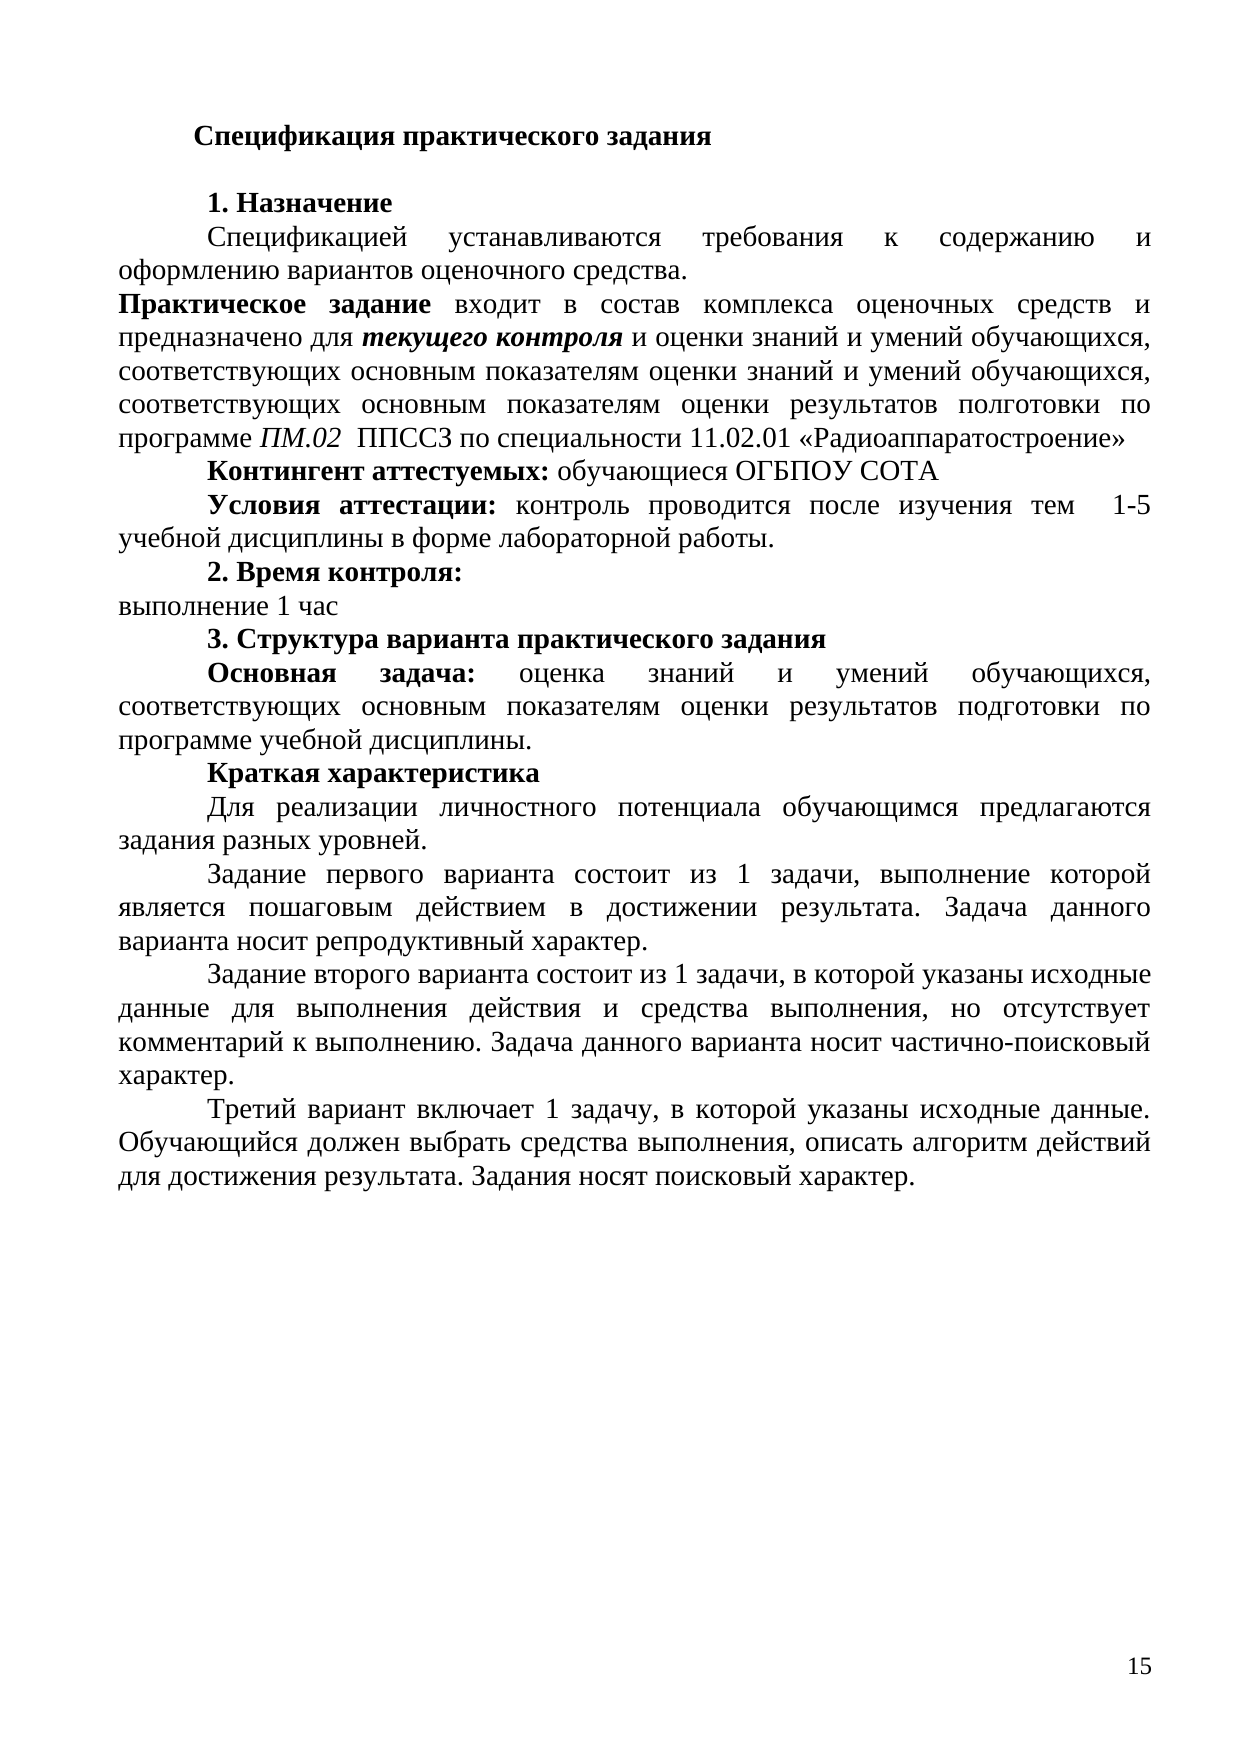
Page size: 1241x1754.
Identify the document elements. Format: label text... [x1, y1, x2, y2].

text Условия аттестации: контроль проводится после изучения тем 1-5 учебной дисциплины в форме лабораторной работы. [118, 487, 1152, 554]
text Практическое задание входит в состав комплекса оценочных средств и предназначено для текущего контроля и оценки знаний и умений обучающихся, соответствующих основным показателям оценки знаний и умений обучающихся, соответствующих основным показателям оценки результатов полготовки по программе ПМ.02 ППССЗ по специальности 11.02.01 «Радиоаппаратостроение» [118, 286, 1152, 453]
text Спецификацией устанавливаются требования к содержанию и оформлению вариантов оценочного средства. [118, 219, 1152, 286]
list Назначение [118, 185, 1152, 219]
text Основная задача: оценка знаний и умений обучающихся, соответствующих основным показателям оценки результатов подготовки по программе учебной дисциплины. [118, 655, 1152, 755]
text Для реализации личностного потенциала обучающимся предлагаются задания разных уровней. [118, 789, 1152, 856]
text Контингент аттестуемых: обучающиеся ОГБПОУ СОТА [118, 453, 1152, 487]
list Структура варианта практического задания [207, 621, 1152, 655]
text Третий вариант включает 1 задачу, в которой указаны исходные данные. Обучающийся должен выбрать средства выполнения, описать алгоритм действий для достижения результата. Задания носят поисковый характер. [118, 1091, 1152, 1191]
list Время контроля: [118, 554, 1152, 588]
text Спецификация практического задания [118, 118, 1152, 152]
text Краткая характеристика [118, 755, 1152, 789]
text Задание первого варианта состоит из 1 задачи, выполнение которой является пошаговым действием в достижении результата. Задача данного варианта носит репродуктивный характер. [118, 856, 1152, 957]
text выполнение 1 час [118, 588, 1152, 621]
text Задание второго варианта состоит из 1 задачи, в которой указаны исходные данные для выполнения действия и средства выполнения, но отсутствует комментарий к выполнению. Задача данного варианта носит частично-поисковый характер. [118, 957, 1152, 1091]
